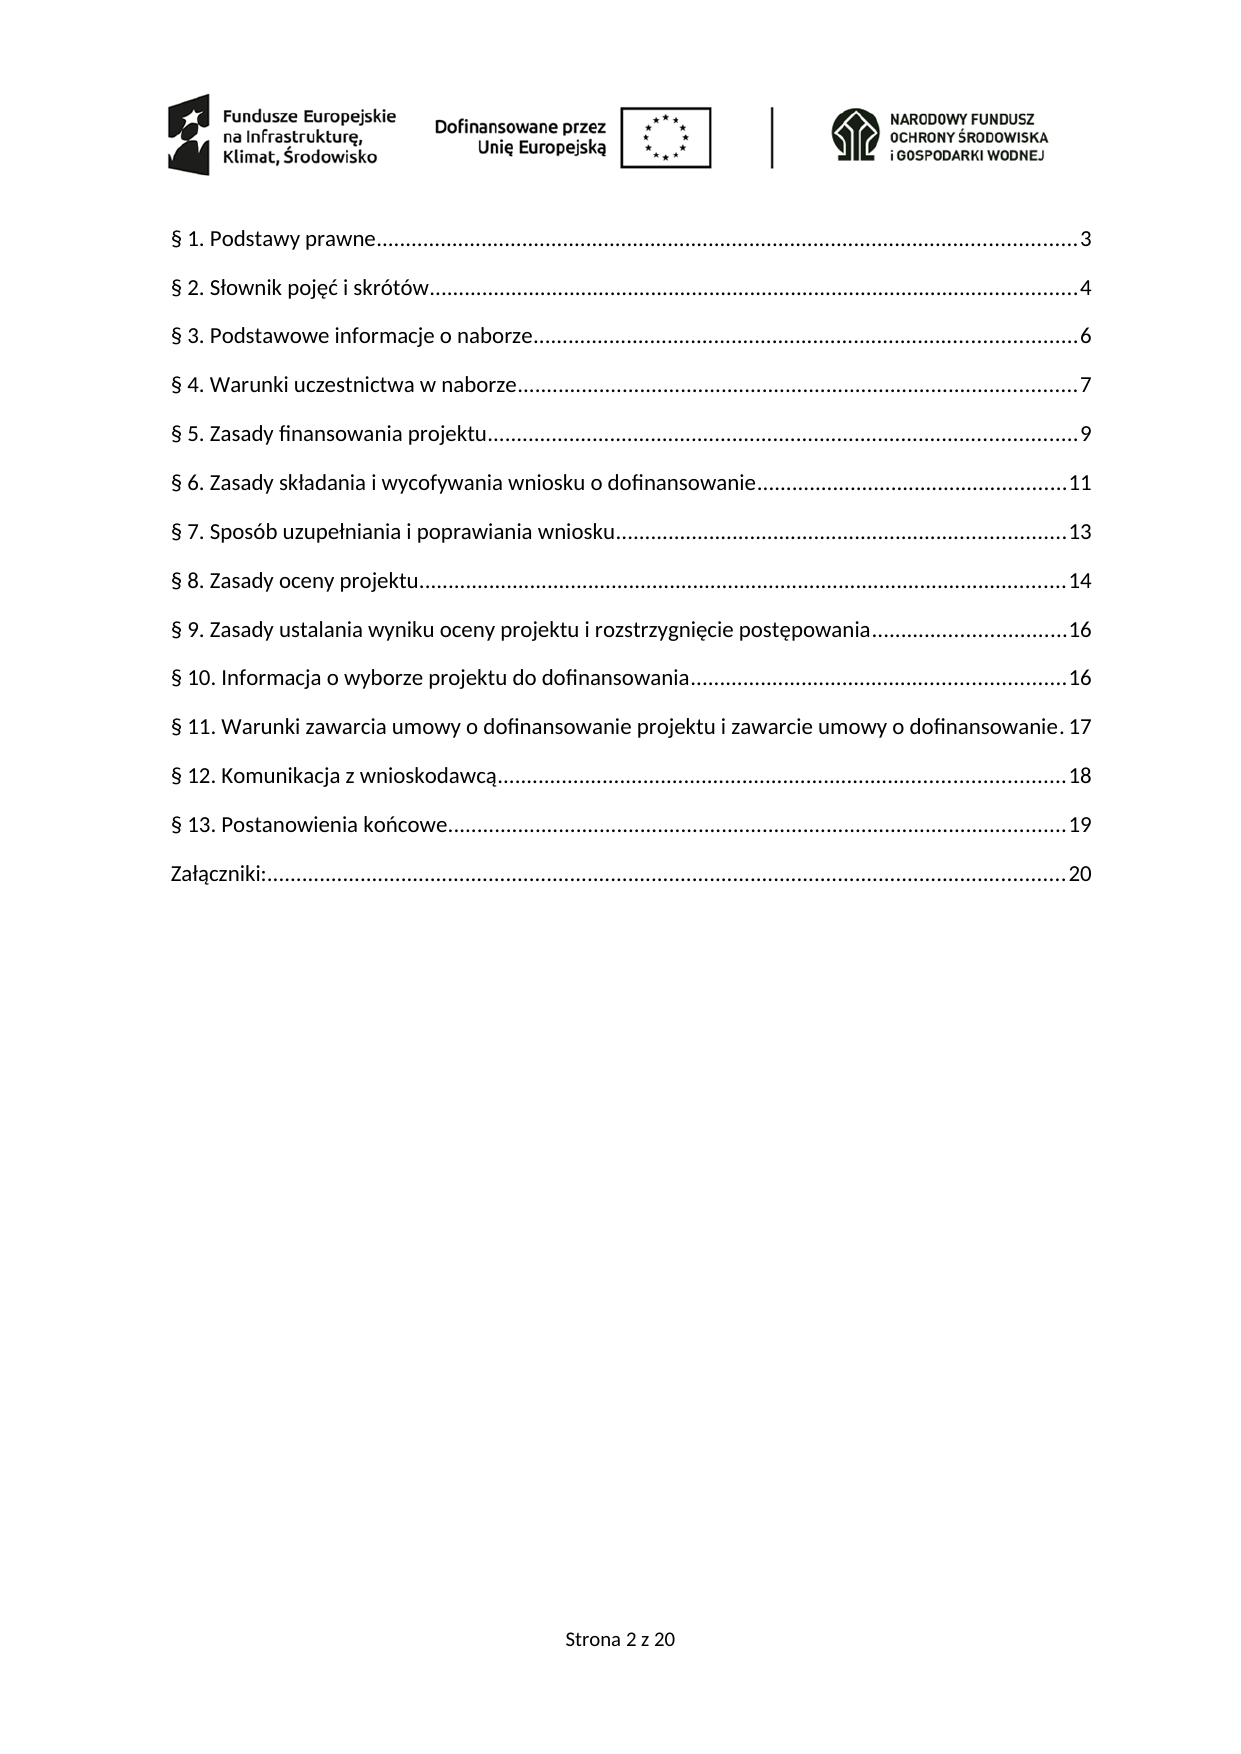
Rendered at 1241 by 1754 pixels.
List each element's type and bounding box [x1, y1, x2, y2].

picture [148, 73, 1092, 196]
